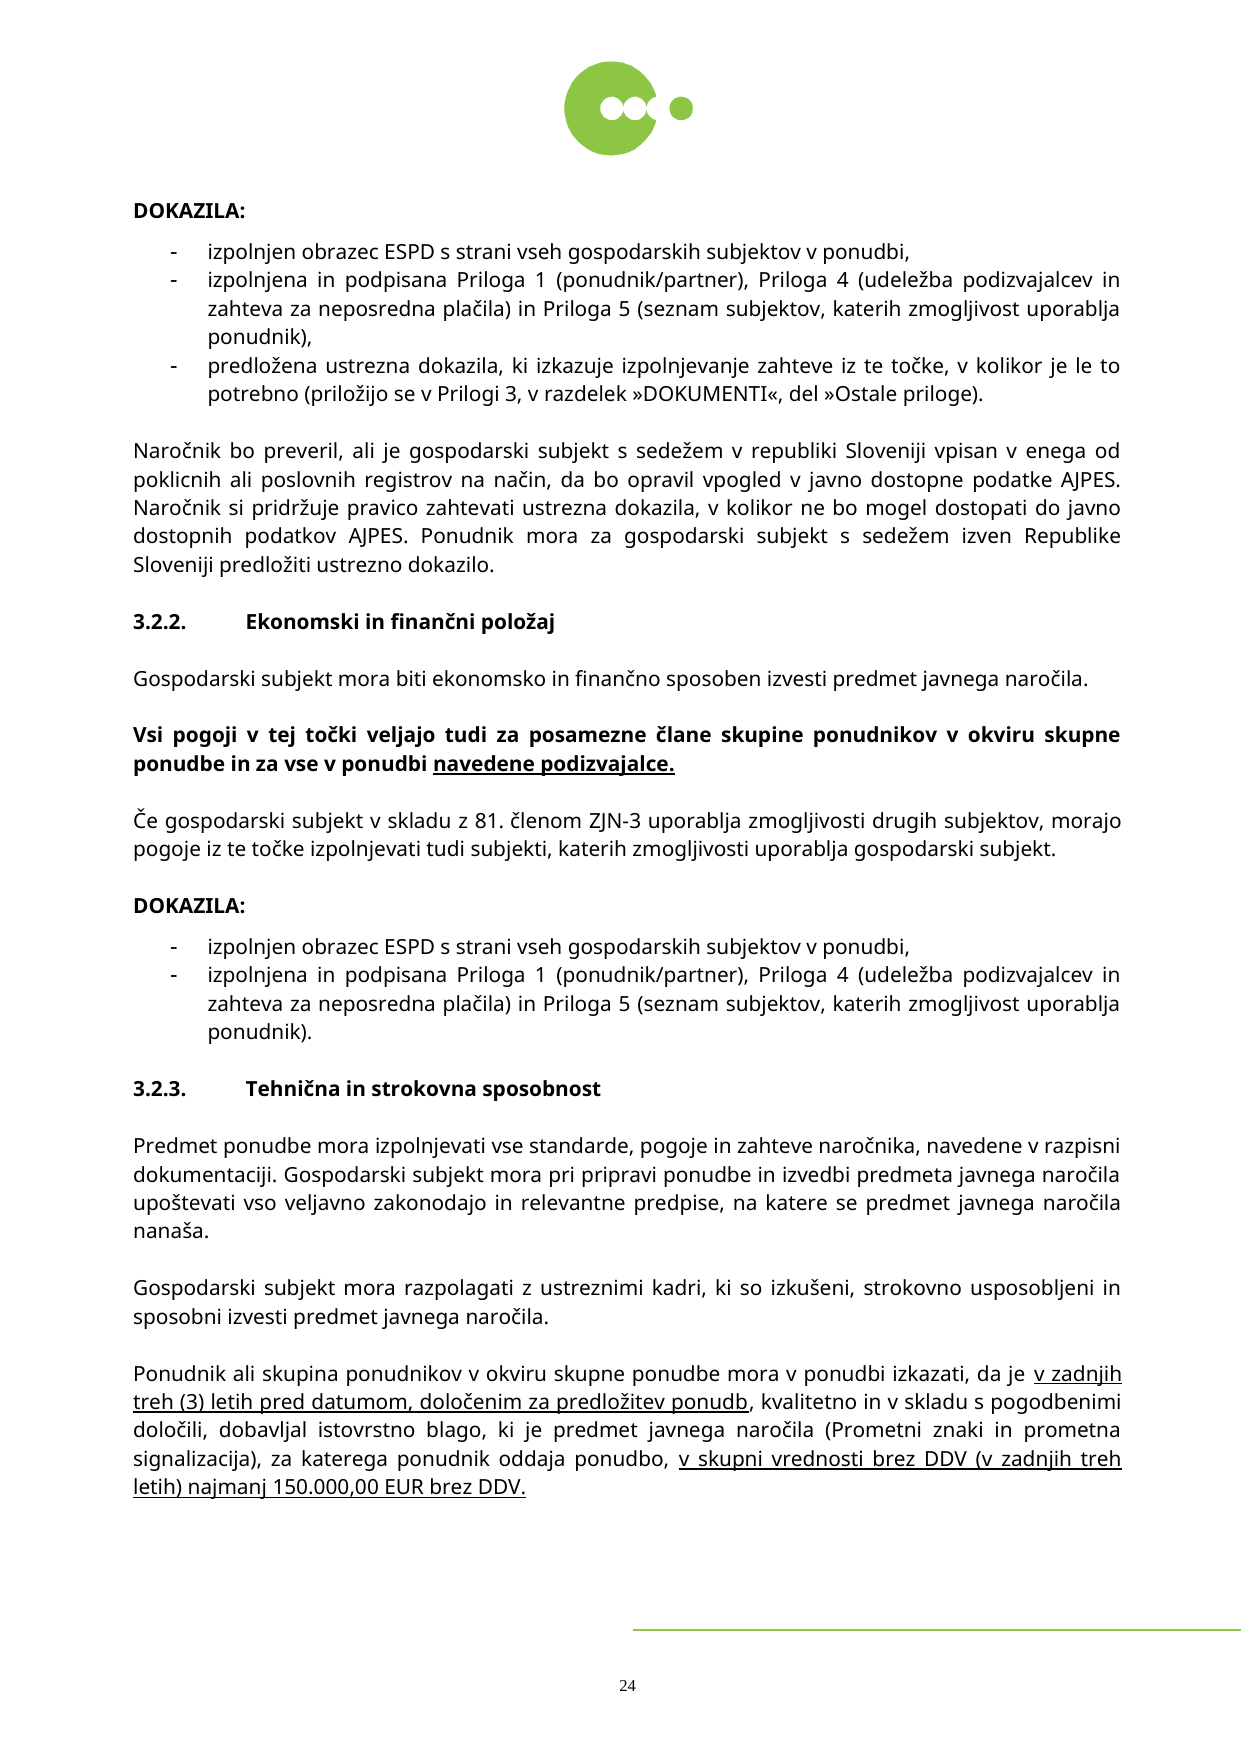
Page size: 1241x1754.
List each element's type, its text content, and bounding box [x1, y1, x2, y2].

text DOKAZILA: [133, 196, 1122, 225]
text Naročnik bo preveril, ali je gospodarski subjekt s sedežem v republiki Sloveniji vpisan v enega od poklicnih ali poslovnih registrov na način, da bo opravil vpogled v javno dostopne podatke AJPES. Naročnik si pridržuje pravico zahtevati ustrezna dokazila, v kolikor ne bo mogel dostopati do javno dostopnih podatkov AJPES. Ponudnik mora za gospodarski subjekt s sedežem izven Republike Sloveniji predložiti ustrezno dokazilo. [133, 436, 1122, 578]
text Gospodarski subjekt mora biti ekonomsko in finančno sposoben izvesti predmet javnega naročila. [133, 664, 1122, 692]
list izpolnjen obrazec ESPD s strani vseh gospodarskih subjektov v ponudbi, [170, 932, 1122, 961]
text Gospodarski subjekt mora razpolagati z ustreznimi kadri, ki so izkušeni, strokovno usposobljeni in sposobni izvesti predmet javnega naročila. [133, 1273, 1122, 1330]
list predložena ustrezna dokazila, ki izkazuje izpolnjevanje zahteve iz te točke, v kolikor je le to potrebno (priložijo se v Prilogi 3, v razdelek »DOKUMENTI«, del »Ostale priloge). [170, 351, 1122, 408]
list Tehnična in strokovna sposobnost [133, 1074, 1122, 1103]
text Ponudnik ali skupina ponudnikov v okviru skupne ponudbe mora v ponudbi izkazati, da je v zadnjih treh (3) letih pred datumom, določenim za predložitev ponudb, kvalitetno in v skladu s pogodbenimi določili, dobavljal istovrstno blago, ki je predmet javnega naročila (Prometni znaki in prometna signalizacija), za katerega ponudnik oddaja ponudbo, v skupni vrednosti brez DDV (v zadnjih treh letih) najmanj 150.000,00 EUR brez DDV. [133, 1359, 1122, 1501]
text Če gospodarski subjekt v skladu z 81. členom ZJN-3 uporablja zmogljivosti drugih subjektov, morajo pogoje iz te točke izpolnjevati tudi subjekti, katerih zmogljivosti uporablja gospodarski subjekt. [133, 806, 1122, 863]
text DOKAZILA: [133, 891, 1122, 920]
list izpolnjena in podpisana Priloga 1 (ponudnik/partner), Priloga 4 (udeležba podizvajalcev in zahteva za neposredna plačila) in Priloga 5 (seznam subjektov, katerih zmogljivost uporablja ponudnik). [170, 961, 1122, 1046]
list izpolnjena in podpisana Priloga 1 (ponudnik/partner), Priloga 4 (udeležba podizvajalcev in zahteva za neposredna plačila) in Priloga 5 (seznam subjektov, katerih zmogljivost uporablja ponudnik), [170, 266, 1122, 351]
list Ekonomski in finančni položaj [133, 607, 1122, 635]
text Predmet ponudbe mora izpolnjevati vse standarde, pogoje in zahteve naročnika, navedene v razpisni dokumentaciji. Gospodarski subjekt mora pri pripravi ponudbe in izvedbi predmeta javnega naročila upoštevati vso veljavno zakonodajo in relevantne predpise, na katere se predmet javnega naročila nanaša. [133, 1131, 1122, 1245]
text Vsi pogoji v tej točki veljajo tudi za posamezne člane skupine ponudnikov v okviru skupne ponudbe in za vse v ponudbi navedene podizvajalce. [133, 721, 1122, 777]
list izpolnjen obrazec ESPD s strani vseh gospodarskih subjektov v ponudbi, [170, 237, 1122, 266]
